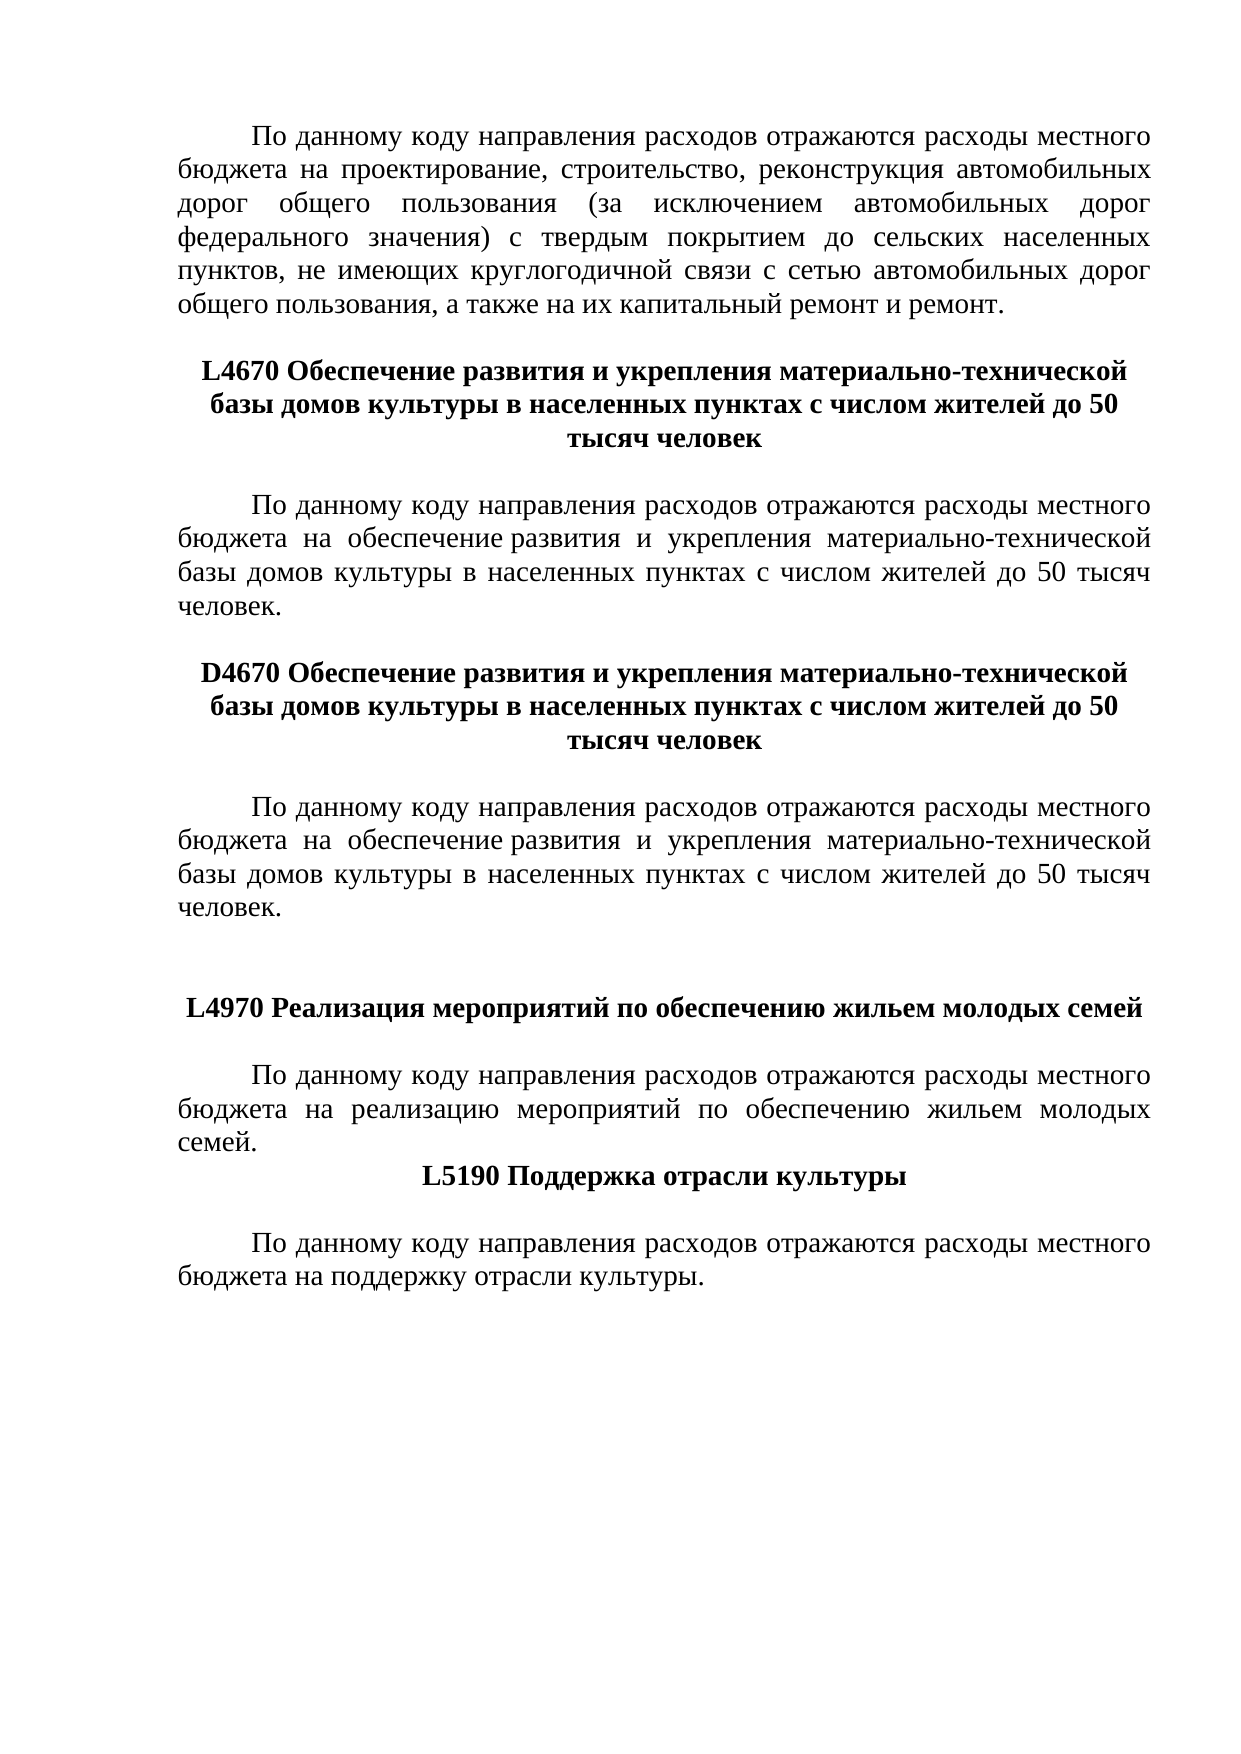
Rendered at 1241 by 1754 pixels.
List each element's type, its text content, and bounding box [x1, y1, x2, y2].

text По данному коду направления расходов отражаются расходы местного бюджета на поддержку отрасли культуры. [177, 1225, 1152, 1292]
text По данному коду направления расходов отражаются расходы местного бюджета на обеспечение развития и укрепления материально-технической базы домов культуры в населенных пунктах с числом жителей до 50 тысяч человек. [177, 487, 1152, 621]
text L4970 Реализация мероприятий по обеспечению жильем молодых семей [177, 990, 1152, 1024]
text По данному коду направления расходов отражаются расходы местного бюджета на обеспечение развития и укрепления материально-технической базы домов культуры в населенных пунктах с числом жителей до 50 тысяч человек. [177, 789, 1152, 923]
text L5190 Поддержка отрасли культуры [177, 1158, 1152, 1191]
text По данному коду направления расходов отражаются расходы местного бюджета на проектирование, строительство, реконструкция автомобильных дорог общего пользования (за исключением автомобильных дорог федерального значения) с твердым покрытием до сельских населенных пунктов, не имеющих круглогодичной связи с сетью автомобильных дорог общего пользования, а также на их капитальный ремонт и ремонт. [177, 118, 1152, 319]
text L4670 Обеспечение развития и укрепления материально-технической базы домов культуры в населенных пунктах с числом жителей до 50 тысяч человек [177, 353, 1152, 453]
text По данному коду направления расходов отражаются расходы местного бюджета на реализацию мероприятий по обеспечению жильем молодых семей. [177, 1057, 1152, 1158]
text D4670 Обеспечение развития и укрепления материально-технической базы домов культуры в населенных пунктах с числом жителей до 50 тысяч человек [177, 655, 1152, 755]
